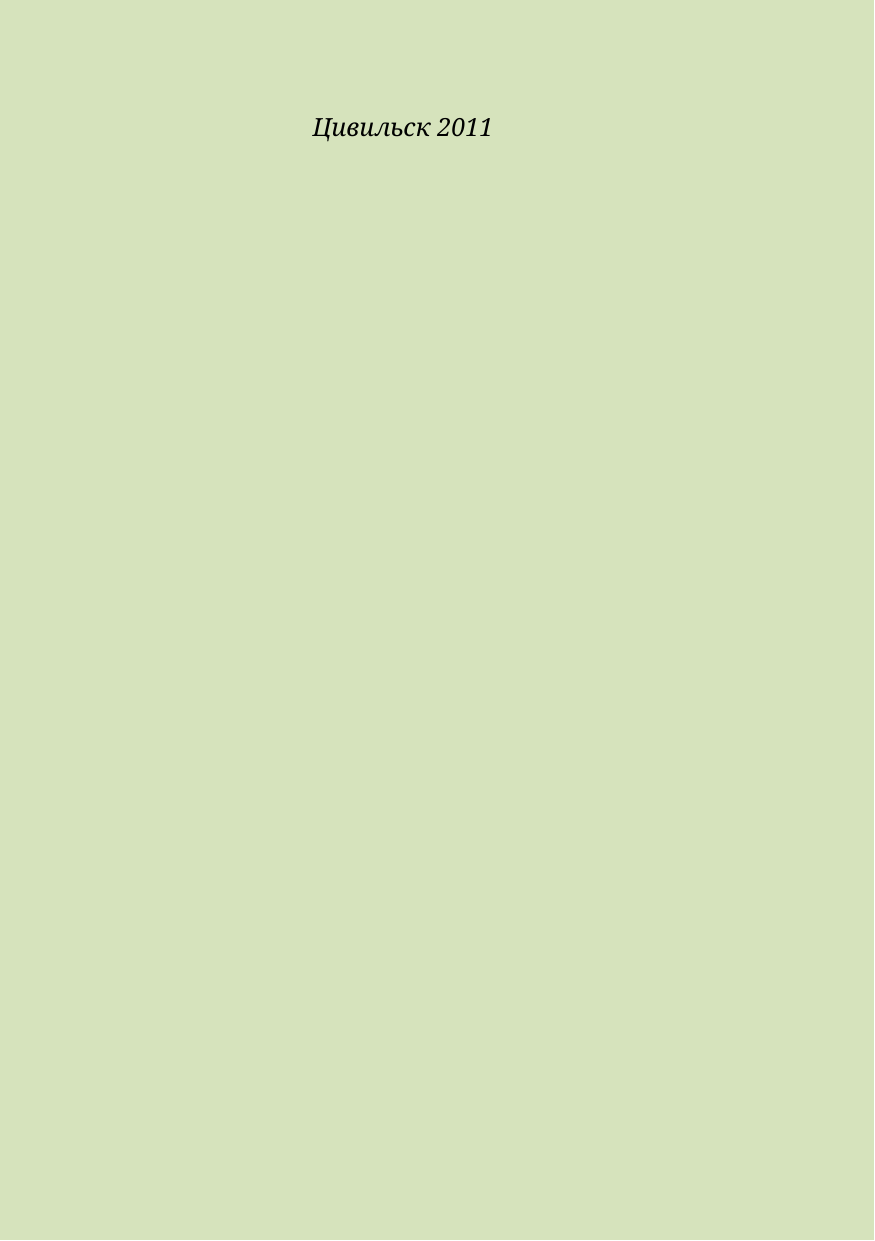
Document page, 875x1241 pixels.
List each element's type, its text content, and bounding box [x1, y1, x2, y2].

text Цивильск 2011 [312, 109, 874, 144]
